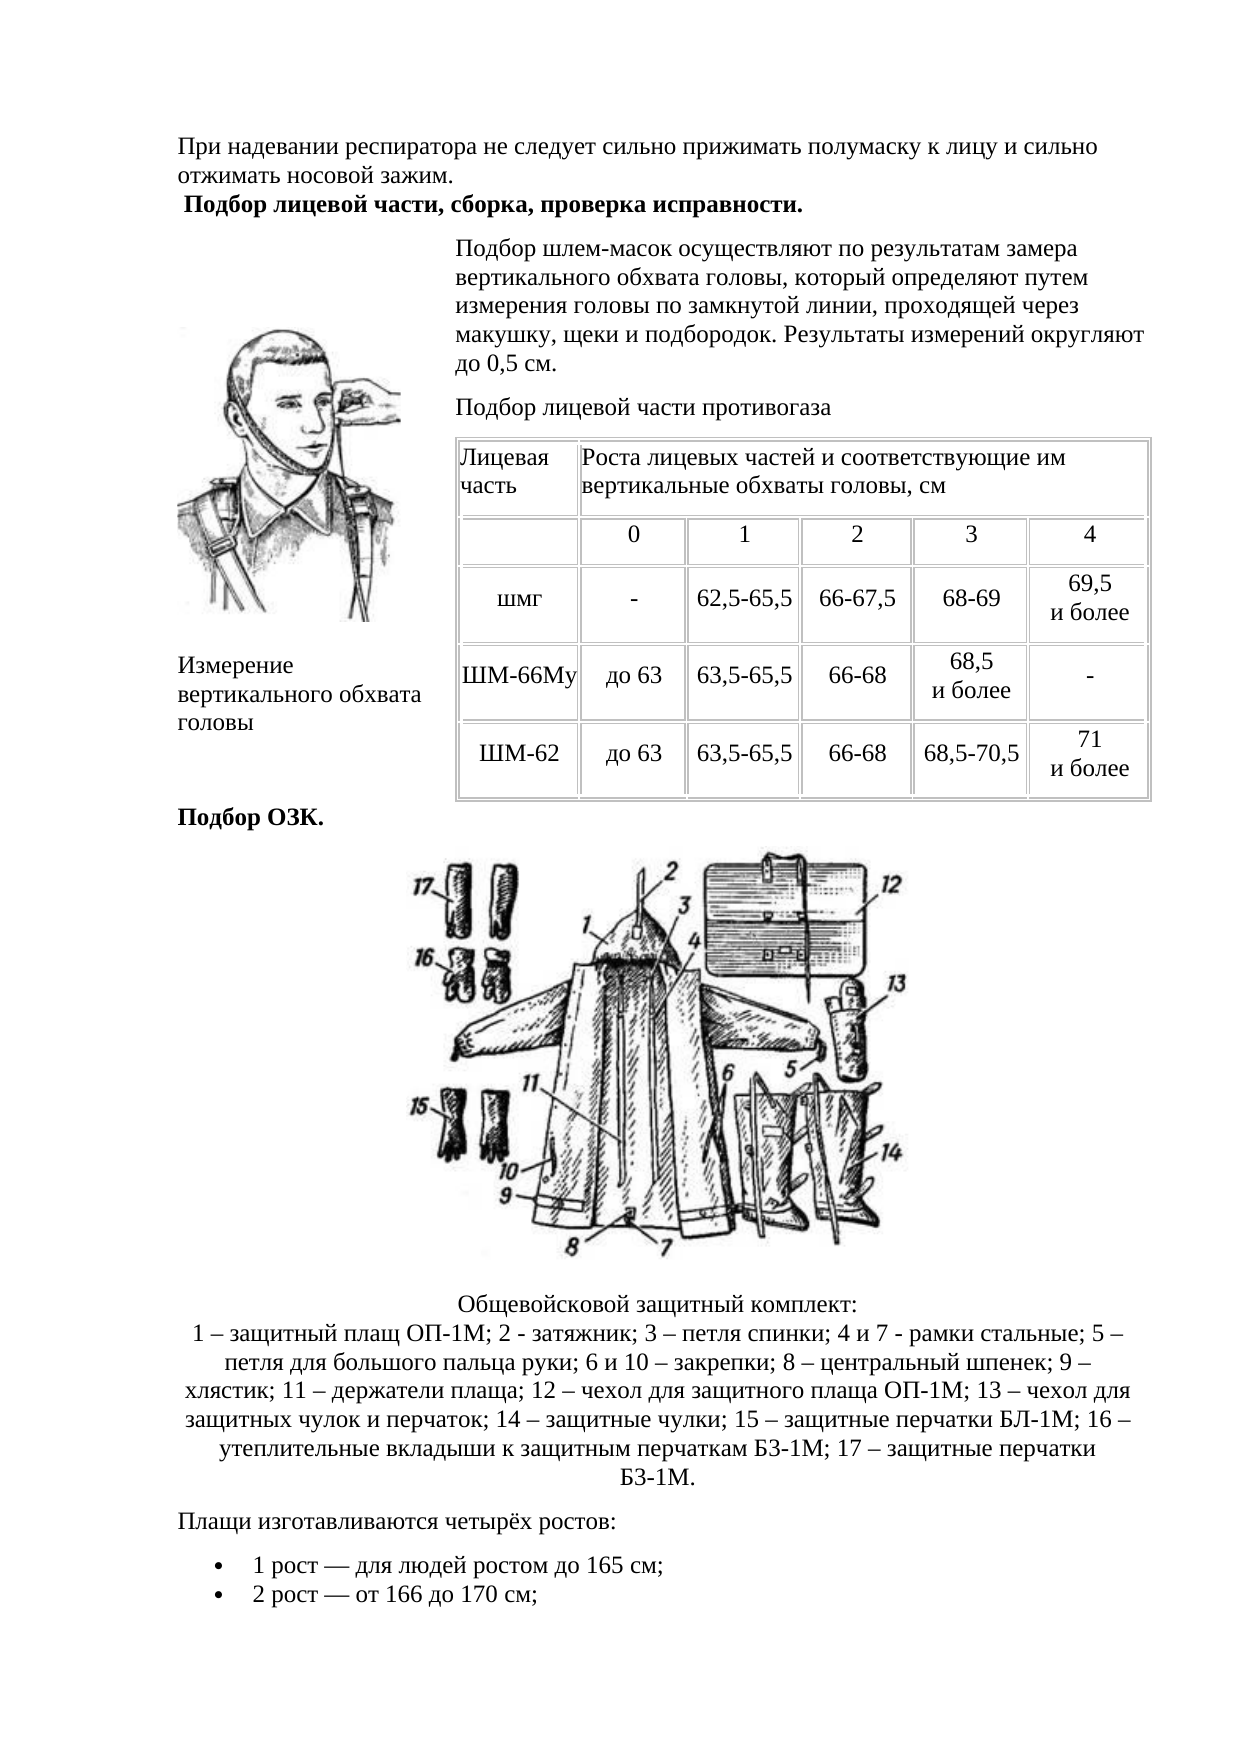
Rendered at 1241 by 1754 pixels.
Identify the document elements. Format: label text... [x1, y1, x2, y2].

picture [406, 846, 910, 1261]
text Подбор ОЗК. [177, 802, 1152, 831]
table_header Подбор шлем-масок осуществляют по результатам замера вертикального обхвата головы, который определяют путем измерения головы по замкнутой линии, проходящей через макушку, щеки и подбородок. Результаты измерений округляют до 0,5 см. Подбор лицевой части противогаза [455, 233, 1152, 437]
table_header Общевойсковой защитный комплект: 1 – защитный плащ ОП-1М; 2 - затяжник; 3 – петля спинки; 4 и 7 - рамки стальные; 5 – петля для большого пальца руки; 6 и 10 – закрепки; 8 – центральный шпенек; 9 – хлястик; 11 – держатели плаща; 12 – чехол для защитного плаща ОП-1М; 13 – чехол для защитных чулок и перчаток; 14 – защитные чулки; 15 – защитные перчатки БЛ-1М; 16 – утеплительные вкладыши к защитным перчаткам Б3-1M; 17 – защитные перчатки Б3-1М. [177, 846, 1138, 1506]
list 2 рост — от 166 до 170 см; [215, 1579, 1152, 1608]
list 1 рост — для людей ростом до 165 см; [215, 1550, 1152, 1579]
table_header Подбор шлем-масок осуществляют по результатам замера вертикального обхвата головы, который определяют путем измерения головы по замкнутой линии, проходящей через макушку, щеки и подбородок. Результаты измерений округляют до 0,5 см. Подбор лицевой части противогаза [457, 438, 1150, 800]
text При надевании респиратора не следует сильно прижимать полумаску к лицу и сильно отжимать носовой зажим. Подбор лицевой части, сборка, проверка исправности. [177, 131, 1152, 217]
table_header Измерение вертикального обхвата головы [177, 233, 455, 802]
picture [177, 327, 401, 622]
text Плащи изготавливаются четырёх ростов: [177, 1506, 1152, 1535]
